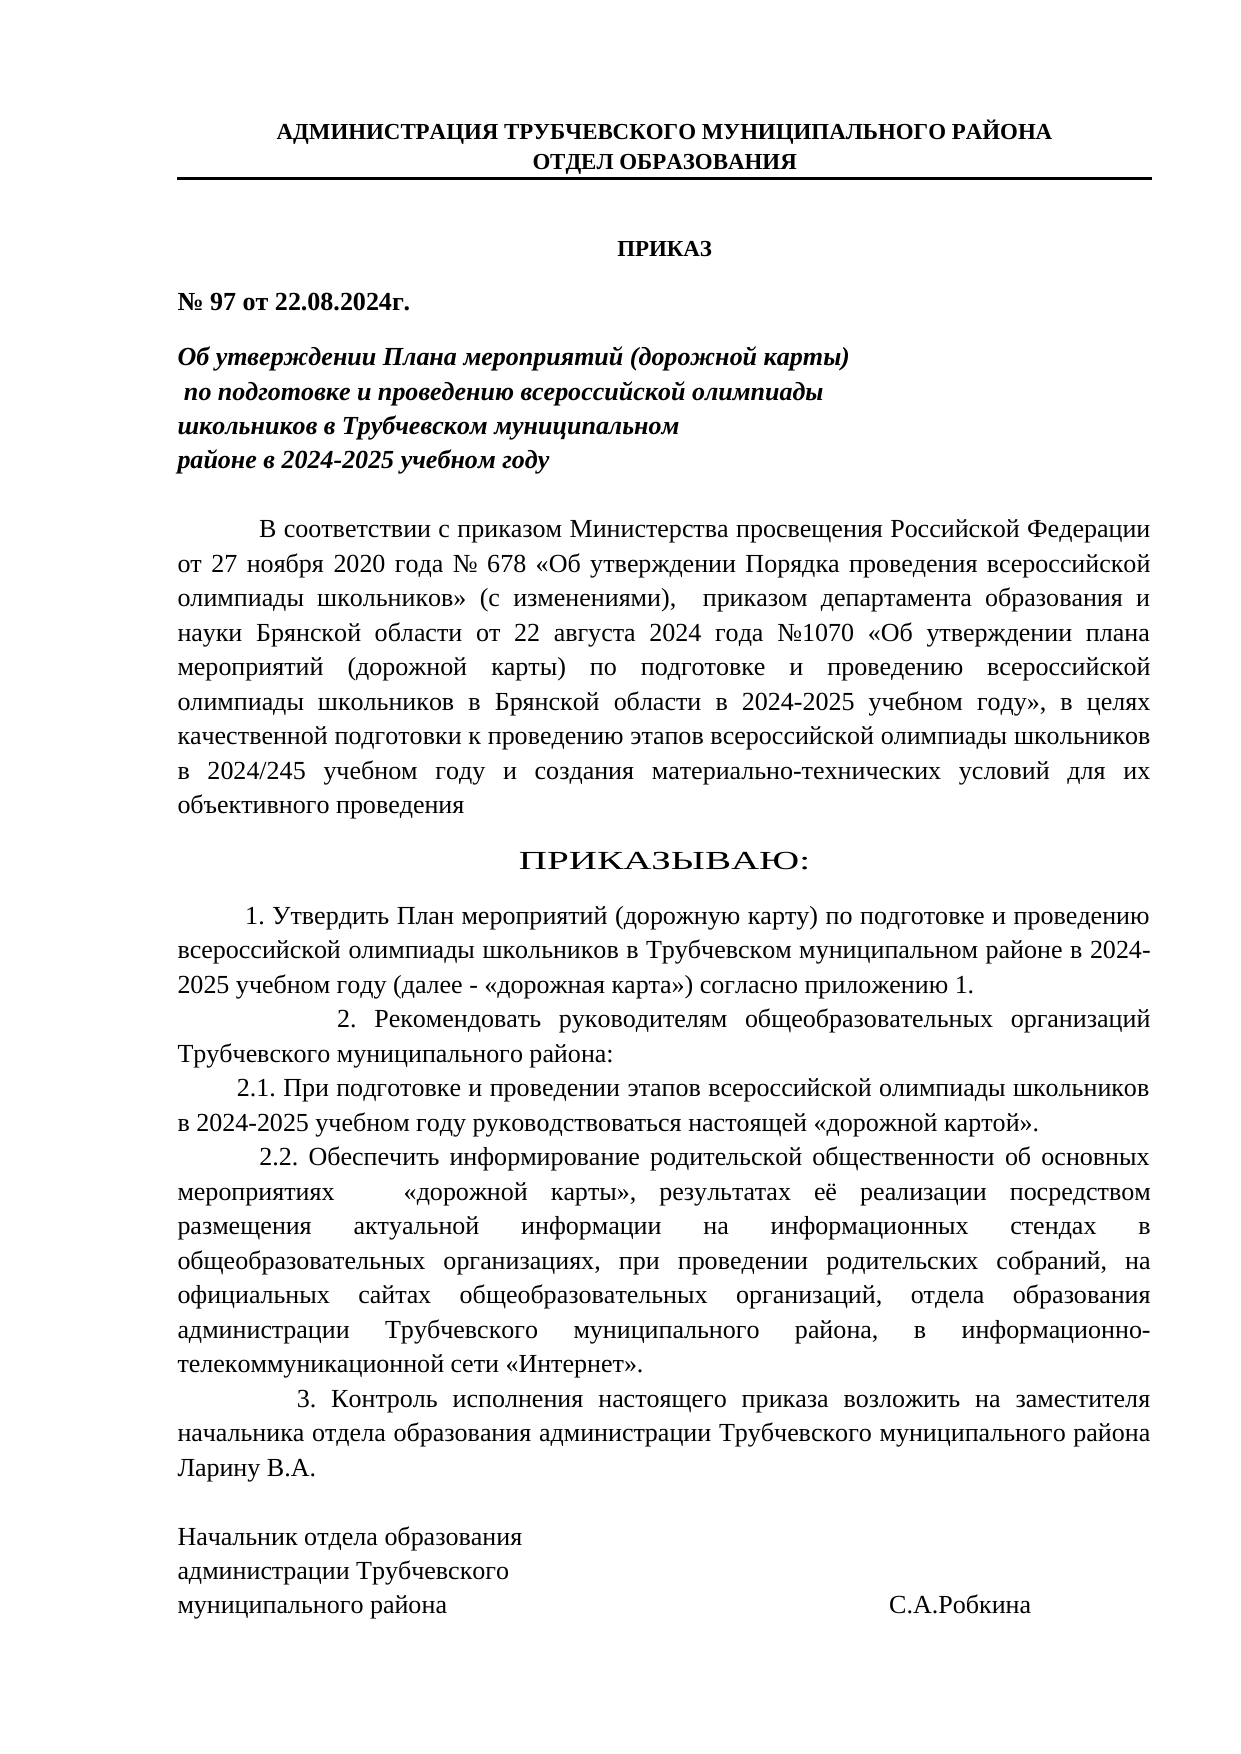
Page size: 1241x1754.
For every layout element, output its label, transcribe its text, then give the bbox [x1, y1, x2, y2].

text 2. Рекомендовать руководителям общеобразовательных организаций Трубчевского муниципального района: [177, 1003, 1152, 1068]
text 2.2. Обеспечить информирование родительской общественности об основных мероприятиях «дорожной карты», результатах её реализации посредством размещения актуальной информации на информационных стендах в общеобразовательных организациях, при проведении родительских собраний, на официальных сайтах общеобразовательных организаций, отдела образования администрации Трубчевского муниципального района, в информационно-телекоммуникационной сети «Интернет». [177, 1141, 1152, 1378]
text муниципального района С.А.Робкина [177, 1589, 1152, 1619]
text по подготовке и проведению всероссийской олимпиады [177, 376, 1152, 406]
text ОТДЕЛ ОБРАЗОВАНИЯ [177, 148, 1152, 177]
text 2.1. При подготовке и проведении этапов всероссийской олимпиады школьников в 2024-2025 учебном году руководствоваться настоящей «дорожной картой». [177, 1072, 1152, 1137]
text 3. Контроль исполнения настоящего приказа возложить на заместителя начальника отдела образования администрации Трубчевского муниципального района Ларину В.А. [177, 1383, 1152, 1482]
text Об утверждении Плана мероприятий (дорожной карты) [177, 341, 1152, 371]
text В соответствии с приказом Министерства просвещения Российской Федерации от 27 ноября 2020 года № 678 «Об утверждении Порядка проведения всероссийской олимпиады школьников» (с изменениями), приказом департамента образования и науки Брянской области от 22 августа 2024 года №1070 «Об утверждении плана мероприятий (дорожной карты) по подготовке и проведению всероссийской олимпиады школьников в Брянской области в 2024-2025 учебном году», в целях качественной подготовки к проведению этапов всероссийской олимпиады школьников в 2024/245 учебном году и создания материально-технических условий для их объективного проведения [177, 513, 1152, 819]
text АДМИНИСТРАЦИЯ ТРУБЧЕВСКОГО МУНИЦИПАЛЬНОГО РАЙОНА [177, 118, 1152, 144]
text районе в 2024-2025 учебном году [177, 444, 1152, 474]
text 1. Утвердить План мероприятий (дорожную карту) по подготовке и проведению всероссийской олимпиады школьников в Трубчевском муниципальном районе в 2024-2025 учебном году (далее - «дорожная карта») согласно приложению 1. [177, 900, 1152, 999]
text администрации Трубчевского [177, 1555, 1152, 1585]
text школьников в Трубчевском муниципальном [177, 410, 1152, 440]
text № 97 от 22.08.2024г. [177, 286, 1152, 316]
text Начальник отдела образования [177, 1521, 1152, 1551]
text ПРИКАЗ [177, 235, 1152, 261]
text ПРИКАЗЫВАЮ: [177, 845, 1152, 875]
